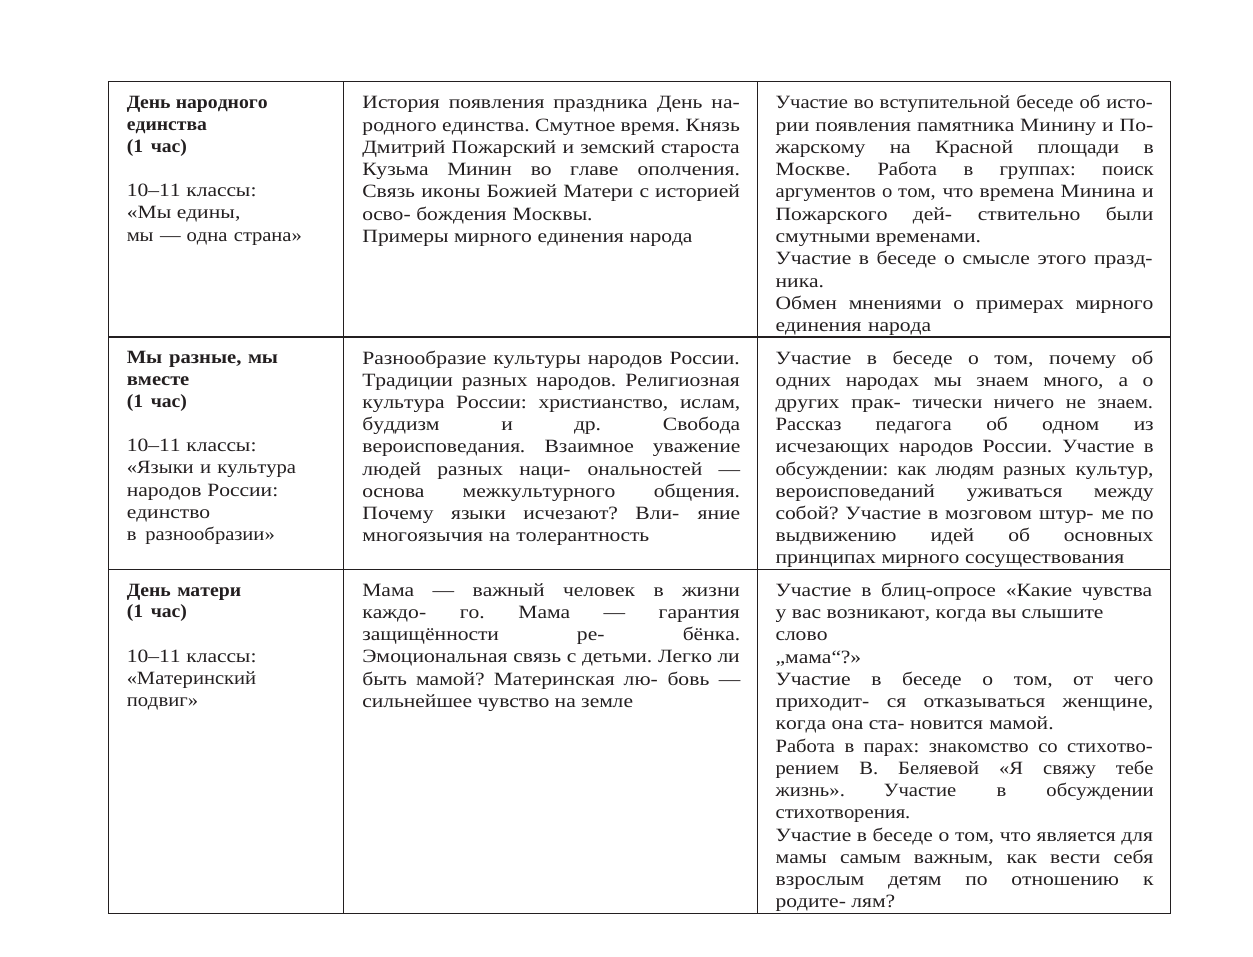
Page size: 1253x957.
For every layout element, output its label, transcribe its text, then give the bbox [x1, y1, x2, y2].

table_cell Мама — важный человек в жизни каждо- го. Мама — гарантия защищённости ре- бёнка. Эмоциональная связь с детьми. Легко ли быть мамой? Материнская лю- бовь — сильнейшее чувство на земле [344, 570, 757, 912]
table_cell Разнообразие культуры народов России. Традиции разных народов. Религиозная культура России: христианство, ислам, буддизм и др. Свобода вероисповедания. Взаимное уважение людей разных наци- ональностей — основа межкультурного общения. Почему языки исчезают? Вли- яние многоязычия на толерантность [344, 338, 757, 568]
table_cell Мы разные, мы вместе (1 час) 10–11 классы: «Языки и культура народов России: единство в разнообразии» [109, 338, 343, 568]
table_header Участие во вступительной беседе об исто- рии появления памятника Минину и По- жарскому на Красной площади в Москве. Работа в группах: поиск аргументов о том, что времена Минина и Пожарского дей- ствительно были смутными временами. Участие в беседе о смысле этого празд- ника. Обмен мнениями о примерах мирного единения народа [758, 82, 1170, 336]
table_header День народного единства (1 час) 10–11 классы: «Мы едины, мы — одна страна» [109, 82, 343, 336]
table_cell Участие в блиц-опросе «Какие чувства у вас возникают, когда вы слышите слово „мама“?» Участие в беседе о том, от чего приходит- ся отказываться женщине, когда она ста- новится мамой. Работа в парах: знакомство со стихотво- рением В. Беляевой «Я свяжу тебе жизнь». Участие в обсуждении стихотворения. Участие в беседе о том, что является для мамы самым важным, как вести себя взрослым детям по отношению к родите- лям? [758, 570, 1170, 912]
table_header История появления праздника День на- родного единства. Смутное время. Князь Дмитрий Пожарский и земский староста Кузьма Минин во главе ополчения. Связь иконы Божией Матери с историей осво- бождения Москвы. Примеры мирного единения народа [344, 82, 757, 336]
table_cell Участие в беседе о том, почему об одних народах мы знаем много, а о других прак- тически ничего не знаем. Рассказ педагога об одном из исчезающих народов России. Участие в обсуждении: как людям разных культур, вероисповеданий уживаться между собой? Участие в мозговом штур- ме по выдвижению идей об основных принципах мирного сосуществования [758, 338, 1170, 568]
table_cell День матери (1 час) 10–11 классы: «Материнский подвиг» [109, 570, 343, 912]
